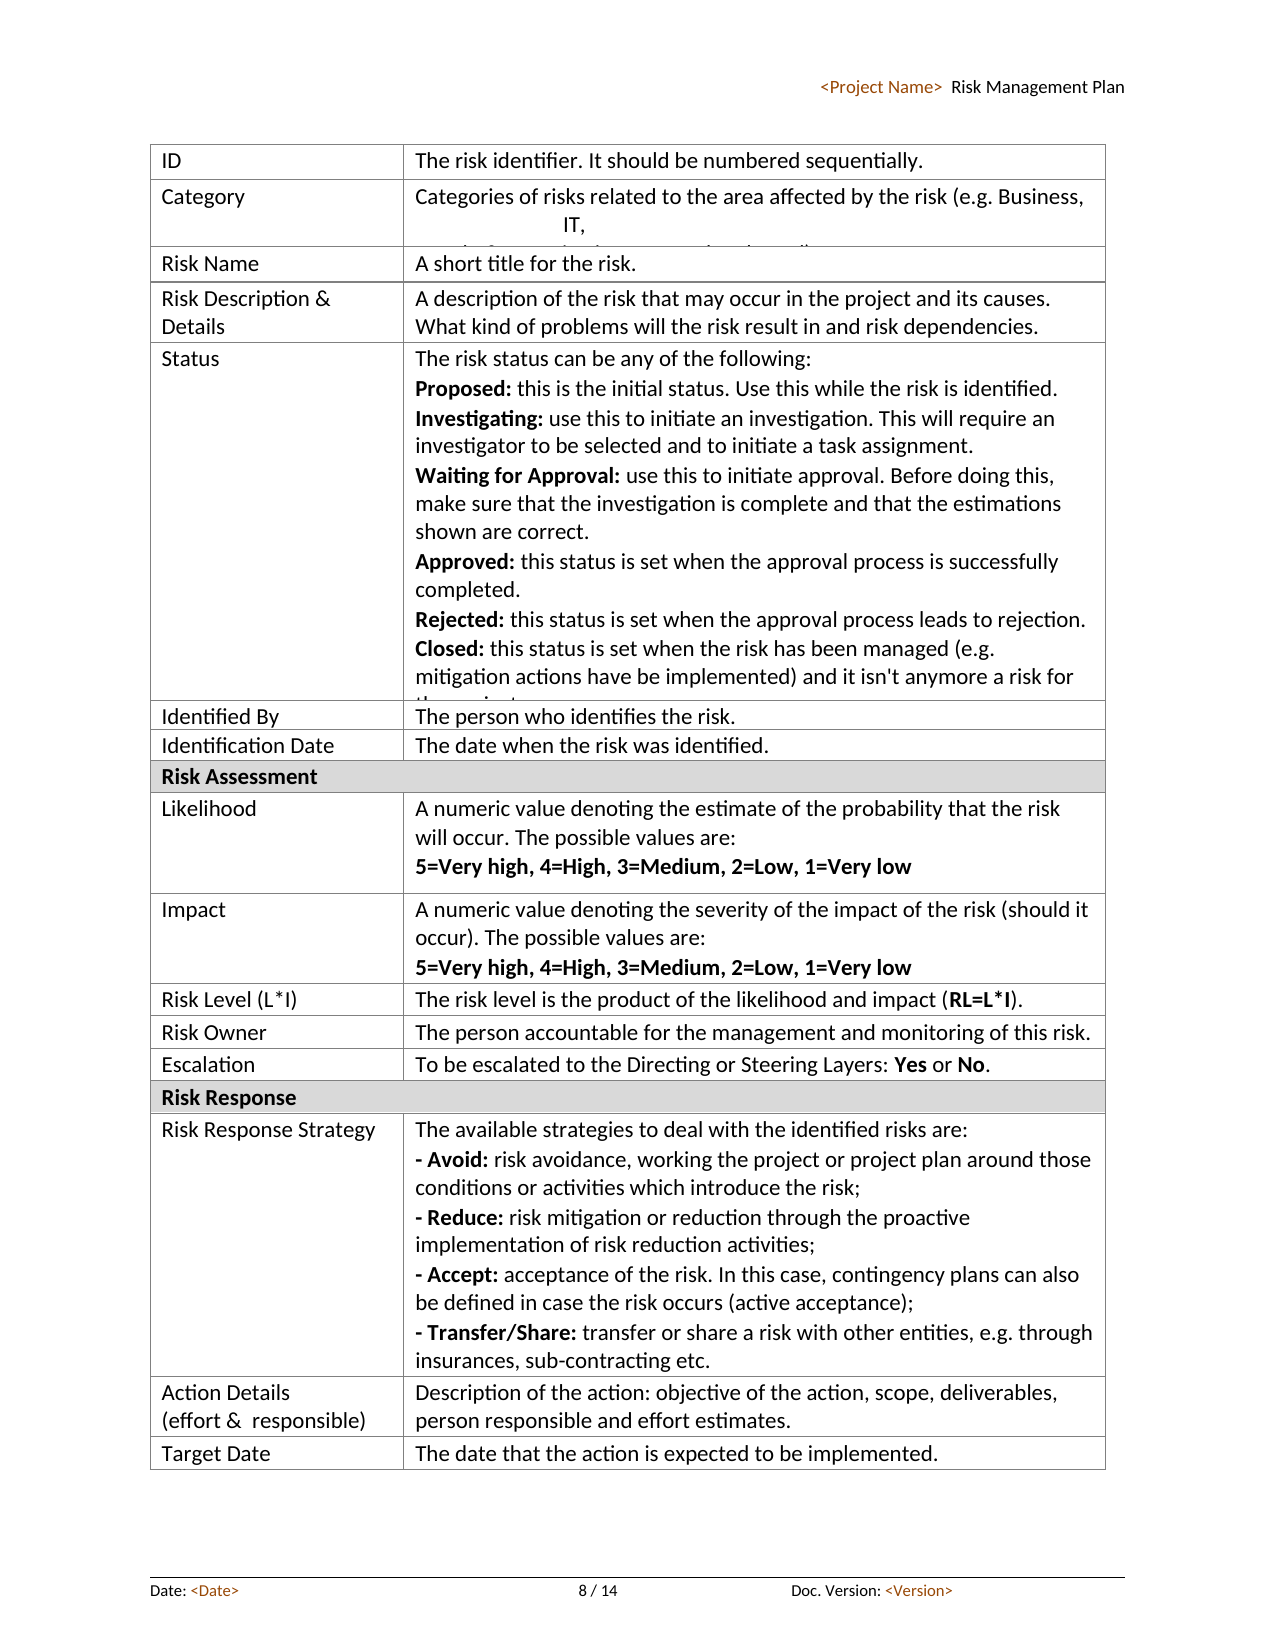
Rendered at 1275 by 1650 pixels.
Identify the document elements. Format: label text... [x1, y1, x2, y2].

table_cell A numeric value denoting the estimate of the probability that the risk will occur. The possible values are: 5=Very high, 4=High, 3=Medium, 2=Low, 1=Very low [404, 793, 1105, 893]
table_cell Risk Level (L*I) [151, 984, 403, 1015]
table_cell Risk Owner [151, 1016, 403, 1048]
table_cell Identified By [151, 701, 403, 728]
table_cell The person accountable for the management and monitoring of this risk. [404, 1016, 1105, 1048]
table_cell Risk Response [151, 1081, 1105, 1112]
table_cell A description of the risk that may occur in the project and its causes. What kind of problems will the risk result in and risk dependencies. [404, 283, 1105, 342]
table_cell Risk Response Strategy [151, 1114, 403, 1376]
table_cell The date when the risk was identified. [404, 730, 1105, 759]
table_cell The date that the action is expected to be implemented. [404, 1437, 1105, 1468]
table_cell Risk Name [151, 247, 403, 281]
table_cell A numeric value denoting the severity of the impact of the risk (should it occur). The possible values are: 5=Very high, 4=High, 3=Medium, 2=Low, 1=Very low [404, 894, 1105, 983]
table_cell Risk Description & Details [151, 283, 403, 342]
table_cell The person who identifies the risk. [404, 701, 1105, 728]
table_cell The risk status can be any of the following: Proposed: this is the initial status. Use this while the risk is identified. Investigating: use this to initiate an investigation. This will require an investigator to be selected and to initiate a task assignment. Waiting for Approval: use this to initiate approval. Before doing this, make sure that the investigation is complete and that the estimations shown are correct. Approved: this status is set when the approval process is successfully completed. Rejected: this status is set when the approval process leads to rejection. Closed: this status is set when the risk has been managed (e.g. mitigation actions have be implemented) and it isn't anymore a risk for the project. [404, 343, 1105, 699]
table_cell The risk level is the product of the likelihood and impact (RL=L*I). [404, 984, 1105, 1015]
table_cell Escalation [151, 1049, 403, 1080]
table_cell To be escalated to the Directing or Steering Layers: Yes or No. [404, 1049, 1105, 1080]
table_cell Impact [151, 894, 403, 983]
table_cell Likelihood [151, 793, 403, 893]
table_cell Risk Assessment [151, 761, 1105, 792]
table_cell Description of the action: objective of the action, scope, deliverables, person responsible and effort estimates. [404, 1377, 1105, 1436]
table_cell A short title for the risk. [404, 247, 1105, 281]
table_cell Action Details (effort & responsible) [151, 1377, 403, 1436]
table_cell Identification Date [151, 730, 403, 759]
table_cell Status [151, 343, 403, 699]
table_cell Target Date [151, 1437, 403, 1468]
table_cell The risk identifier. It should be numbered sequentially. [404, 145, 1105, 179]
table_cell Category [151, 180, 403, 246]
table_cell The available strategies to deal with the identified risks are: - Avoid: risk avoidance, working the project or project plan around those conditions or activities which introduce the risk; - Reduce: risk mitigation or reduction through the proactive implementation of risk reduction activities; - Accept: acceptance of the risk. In this case, contingency plans can also be defined in case the risk occurs (active acceptance); - Transfer/Share: transfer or share a risk with other entities, e.g. through insurances, sub-contracting etc. [404, 1114, 1105, 1376]
table_cell Categories of risks related to the area affected by the risk (e.g. Business, IT, People & Organisation, External and Legal). [404, 180, 1105, 246]
table_cell ID [151, 145, 403, 179]
